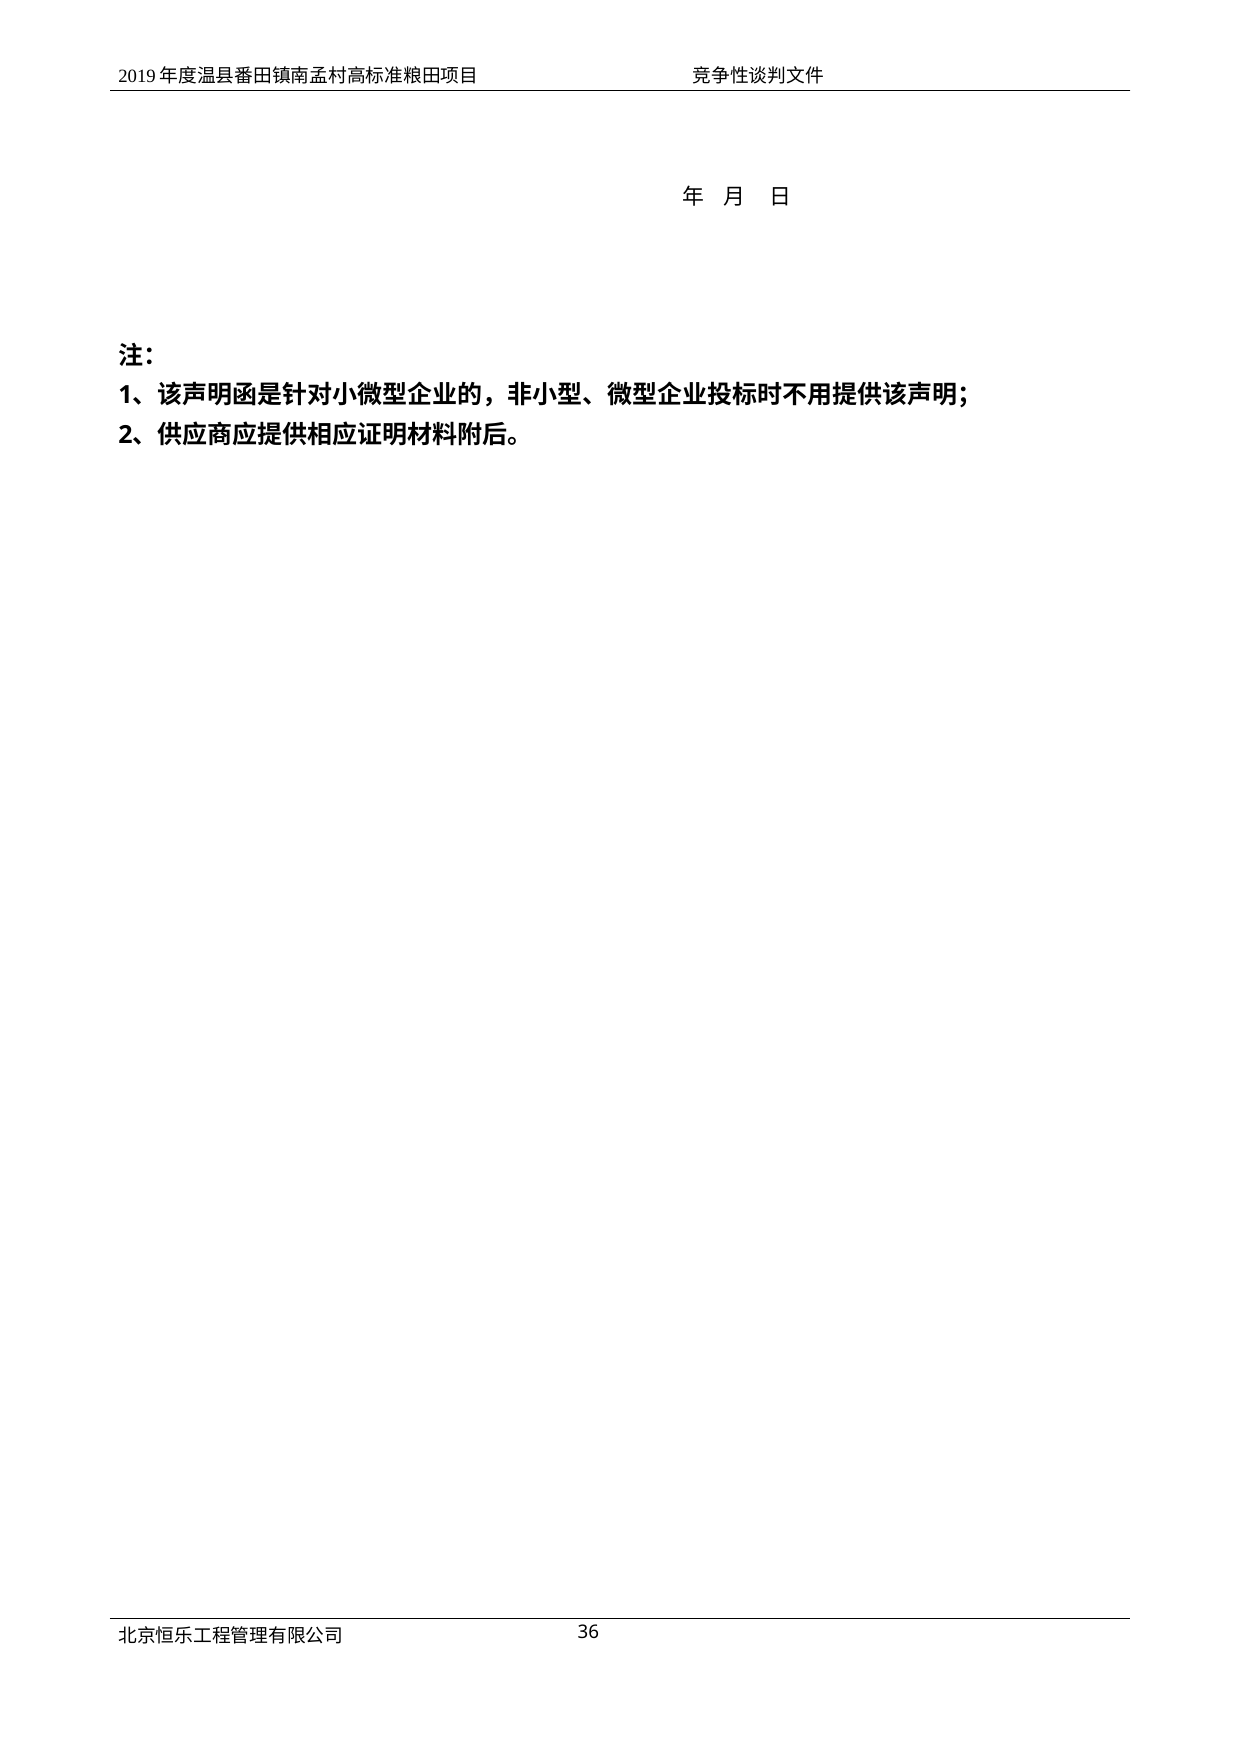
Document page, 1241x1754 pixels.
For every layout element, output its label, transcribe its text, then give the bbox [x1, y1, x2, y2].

text 2、供应商应提供相应证明材料附后。 [118, 413, 1122, 452]
text 1、该声明函是针对小微型企业的，非小型、微型企业投标时不用提供该声明； [118, 373, 1122, 413]
text 年 月 日 [118, 175, 1122, 215]
text 注： [118, 333, 1122, 373]
